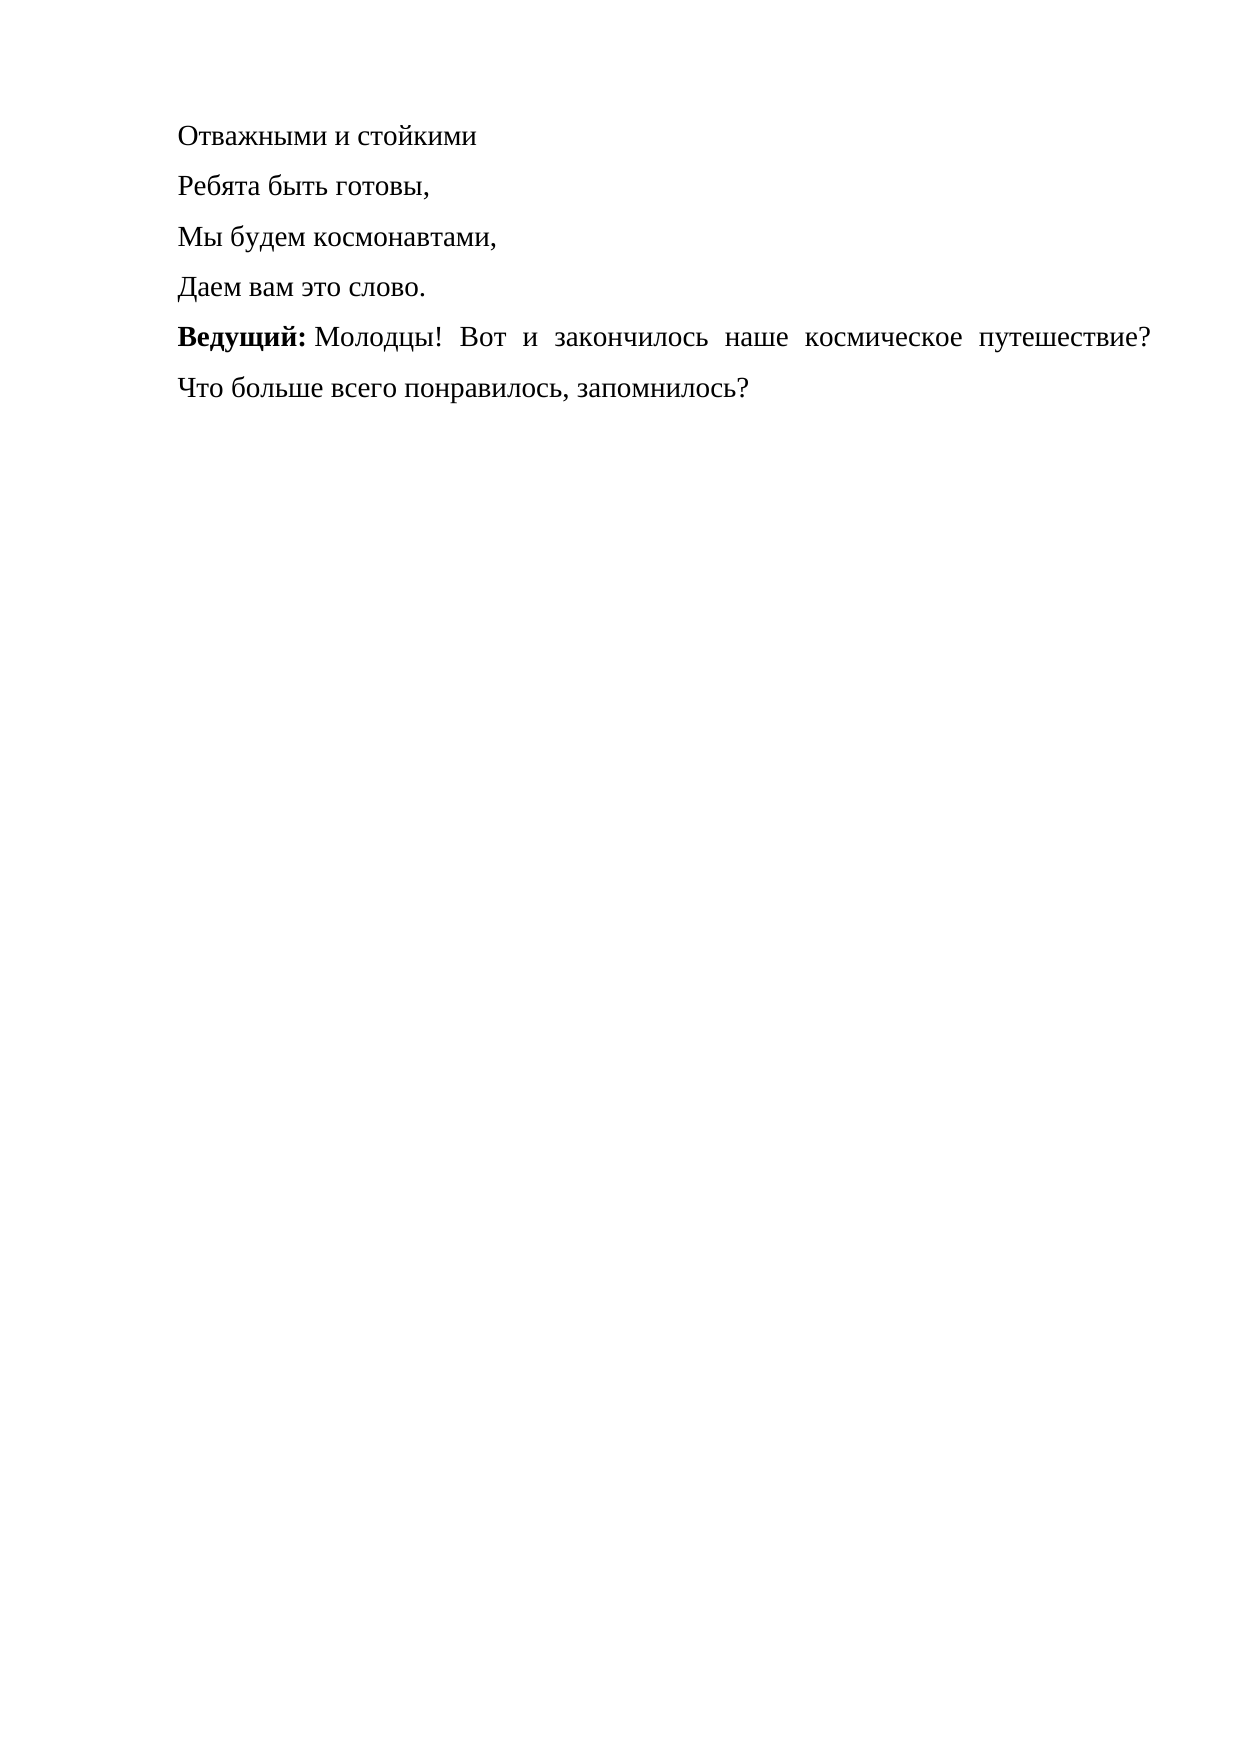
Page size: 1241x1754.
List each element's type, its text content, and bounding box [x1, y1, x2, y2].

text Отважными и стойкими [177, 118, 1152, 152]
text Даем вам это слово. [177, 269, 1152, 303]
text Мы будем космонавтами, [177, 219, 1152, 252]
text Ребята быть готовы, [177, 168, 1152, 202]
text Ведущий: Молодцы! Вот и закончилось наше космическое путешествие? Что больше всего понравилось, запомнилось? [177, 319, 1152, 403]
